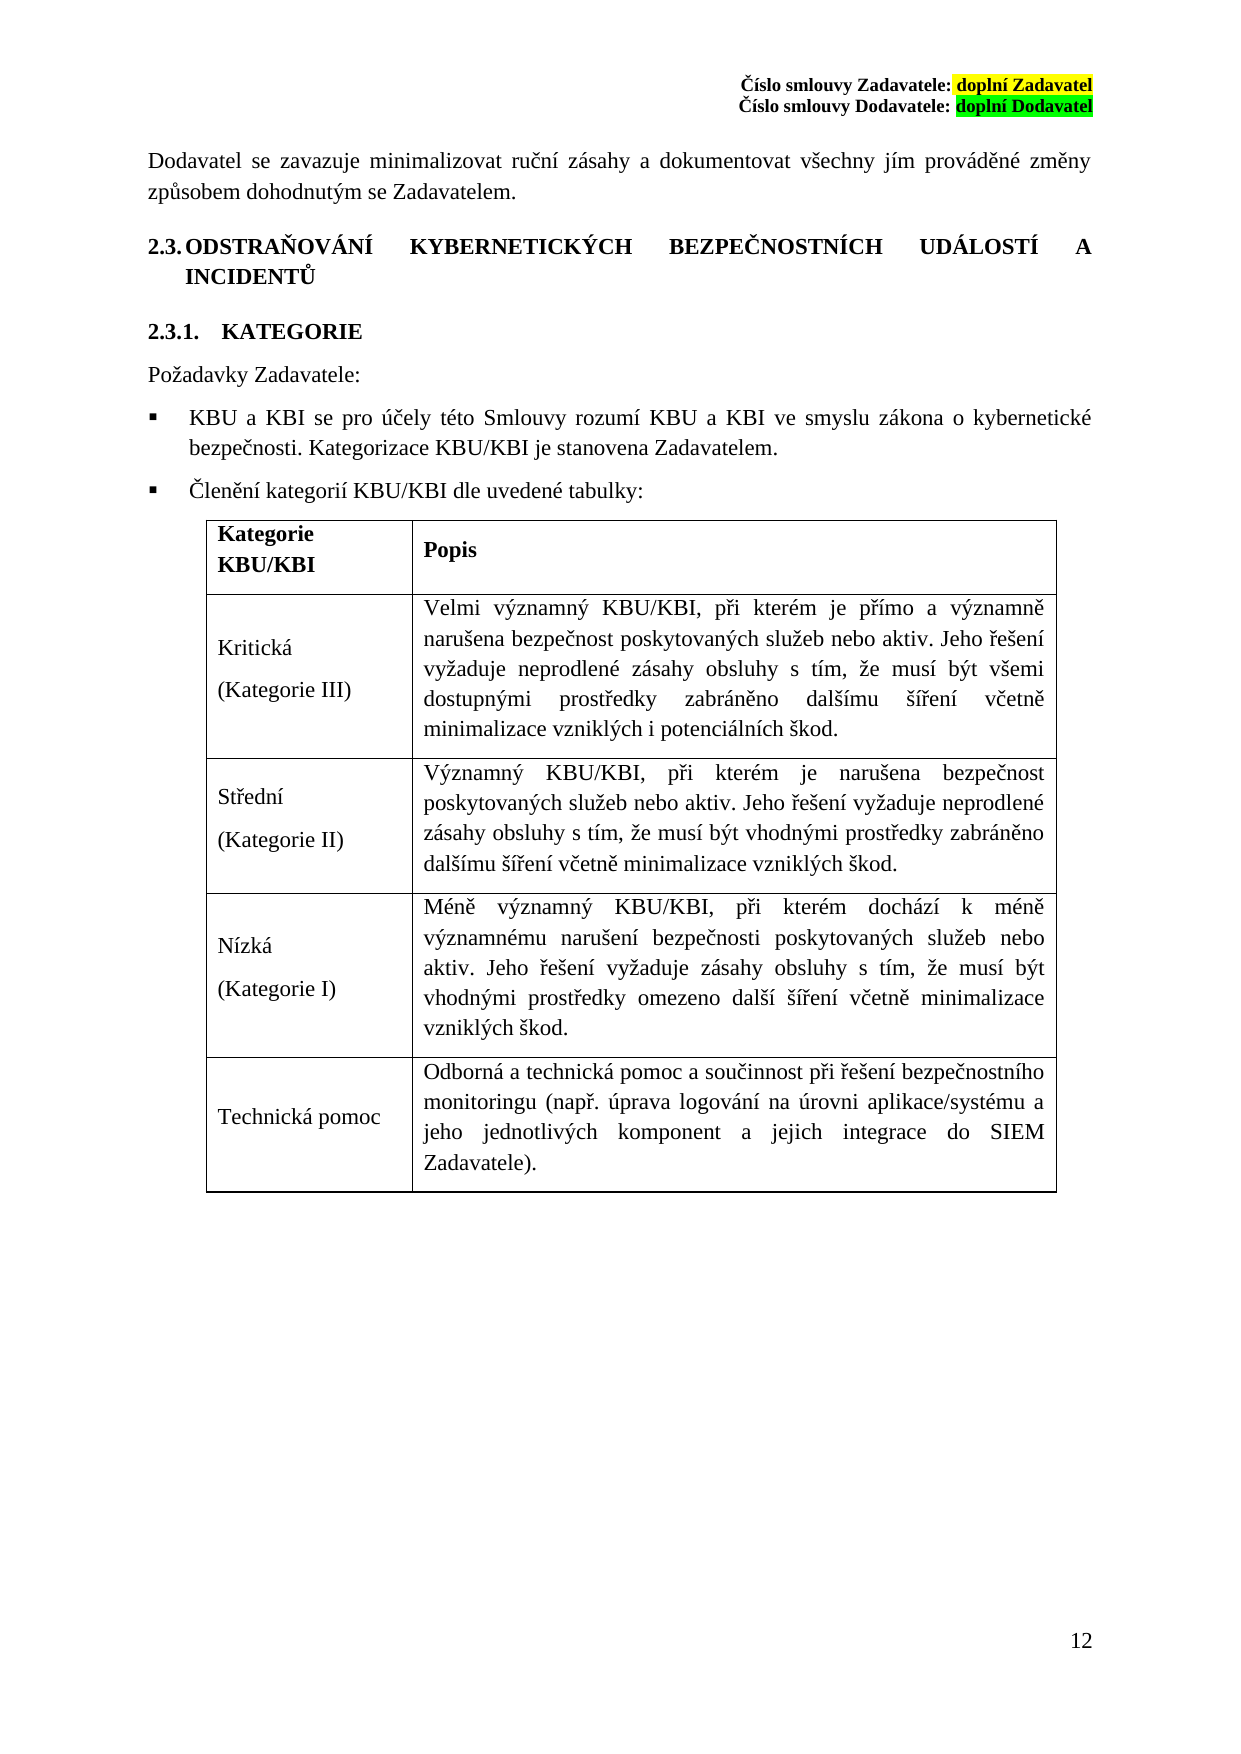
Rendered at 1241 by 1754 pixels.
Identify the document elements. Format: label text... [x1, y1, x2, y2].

table_cell Odborná a technická pomoc a součinnost při řešení bezpečnostního monitoringu (např. úprava logování na úrovni aplikace/systému a jeho jednotlivých komponent a jejich integrace do SIEM Zadavatele). [413, 1058, 1056, 1191]
table_cell Technická pomoc [207, 1058, 412, 1191]
table_cell Méně významný KBU/KBI, při kterém dochází k méně významnému narušení bezpečnosti poskytovaných služeb nebo aktiv. Jeho řešení vyžaduje zásahy obsluhy s tím, že musí být vhodnými prostředky omezeno další šíření včetně minimalizace vzniklých škod. [413, 894, 1056, 1057]
table_cell Kritická (Kategorie III) [207, 595, 412, 758]
table_header Kategorie KBU/KBI [207, 521, 412, 593]
table_cell Střední (Kategorie II) [207, 759, 412, 892]
list KBU a KBI se pro účely této Smlouvy rozumí KBU a KBI ve smyslu zákona o kybernetické bezpečnosti. Kategorizace KBU/KBI je stanovena Zadavatelem. [148, 404, 1093, 460]
list Členění kategorií KBU/KBI dle uvedené tabulky: [148, 477, 1093, 503]
text ODSTRAŇOVÁNÍ KYBERNETICKÝCH BEZPEČNOSTNÍCH UDÁLOSTÍ A INCIDENTŮ [148, 233, 1093, 289]
table_cell Nízká (Kategorie I) [207, 894, 412, 1057]
table_header Popis [413, 521, 1056, 593]
text Dodavatel se zavazuje minimalizovat ruční zásahy a dokumentovat všechny jím prováděné změny způsobem dohodnutým se Zadavatelem. [148, 148, 1093, 204]
table_cell Významný KBU/KBI, při kterém je narušena bezpečnost poskytovaných služeb nebo aktiv. Jeho řešení vyžaduje neprodlené zásahy obsluhy s tím, že musí být vhodnými prostředky zabráněno dalšímu šíření včetně minimalizace vzniklých škod. [413, 759, 1056, 892]
table_cell Velmi významný KBU/KBI, při kterém je přímo a významně narušena bezpečnost poskytovaných služeb nebo aktiv. Jeho řešení vyžaduje neprodlené zásahy obsluhy s tím, že musí být všemi dostupnými prostředky zabráněno dalšímu šíření včetně minimalizace vzniklých i potenciálních škod. [413, 595, 1056, 758]
text Požadavky Zadavatele: [148, 361, 1093, 387]
text KATEGORIE [148, 318, 1093, 345]
